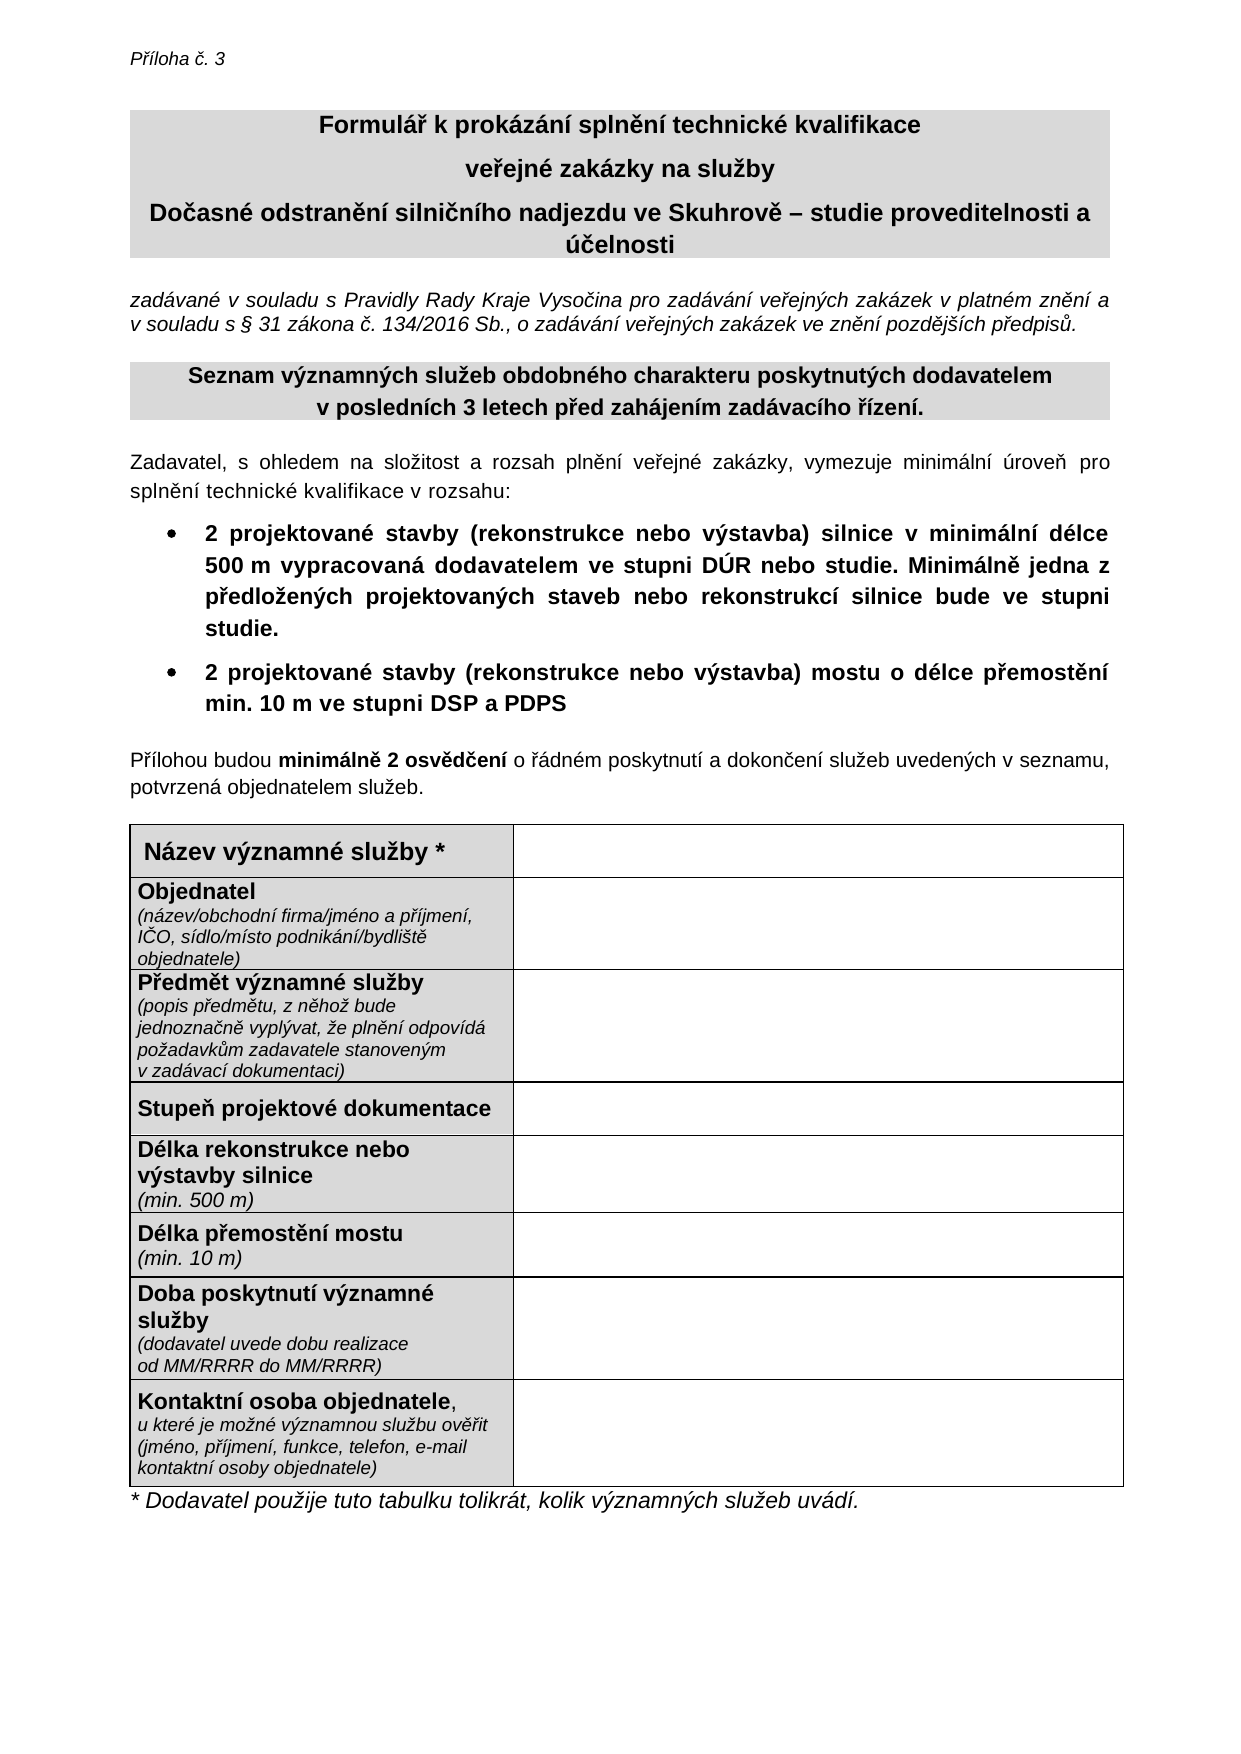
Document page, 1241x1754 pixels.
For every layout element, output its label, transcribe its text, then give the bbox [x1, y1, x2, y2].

table_cell Předmět významné služby (popis předmětu, z něhož bude jednoznačně vyplývat, že plnění odpovídá požadavkům zadavatele stanoveným v zadávací dokumentaci) [131, 970, 513, 1081]
list 2 projektované stavby (rekonstrukce nebo výstavba) mostu o délce přemostění min. 10 m ve stupni DSP a PDPS [167, 659, 1110, 717]
table_header [514, 825, 1123, 877]
table_cell Délka přemostění mostu (min. 10 m) [131, 1213, 513, 1276]
table_header Název významné služby * [131, 825, 513, 877]
table_cell [514, 1136, 1123, 1212]
text Formulář k prokázání splnění technické kvalifikace [130, 110, 1110, 139]
table_cell [514, 1278, 1123, 1379]
text Zadavatel, s ohledem na složitost a rozsah plnění veřejné zakázky, vymezuje minimální úroveň pro splnění technické kvalifikace v rozsahu: [130, 450, 1110, 503]
table_cell [514, 878, 1123, 969]
list 2 projektované stavby (rekonstrukce nebo výstavba) silnice v minimální délce 500 m vypracovaná dodavatelem ve stupni DÚR nebo studie. Minimálně jedna z předložených projektovaných staveb nebo rekonstrukcí silnice bude ve stupni studie. [167, 520, 1110, 641]
table_cell [514, 970, 1123, 1081]
text Seznam významných služeb obdobného charakteru poskytnutých dodavatelem v posledních 3 letech před zahájením zadávacího řízení. [130, 362, 1110, 420]
table_cell Stupeň projektové dokumentace [131, 1083, 513, 1134]
table_cell [514, 1380, 1123, 1486]
text veřejné zakázky na služby [130, 154, 1110, 183]
table_cell [514, 1083, 1123, 1134]
table_cell [514, 1213, 1123, 1276]
text Přílohou budou minimálně 2 osvědčení o řádném poskytnutí a dokončení služeb uvedených v seznamu, potvrzená objednatelem služeb. [130, 748, 1110, 799]
text Dočasné odstranění silničního nadjezdu ve Skuhrově – studie proveditelnosti a účelnosti [130, 198, 1110, 258]
table_cell Délka rekonstrukce nebo výstavby silnice (min. 500 m) [131, 1136, 513, 1212]
table_cell Kontaktní osoba objednatele, u které je možné významnou službu ověřit (jméno, příjmení, funkce, telefon, e-mail kontaktní osoby objednatele) [131, 1380, 513, 1486]
table_cell Objednatel (název/obchodní firma/jméno a příjmení, IČO, sídlo/místo podnikání/bydliště objednatele) [131, 878, 513, 969]
text * Dodavatel použije tuto tabulku tolikrát, kolik významných služeb uvádí. [130, 1487, 1110, 1513]
text zadávané v souladu s Pravidly Rady Kraje Vysočina pro zadávání veřejných zakázek v platném znění a v souladu s § 31 zákona č. 134/2016 Sb., o zadávání veřejných zakázek ve znění pozdějších předpisů. [130, 288, 1110, 336]
table_cell Doba poskytnutí významné služby (dodavatel uvede dobu realizace od MM/RRRR do MM/RRRR) [131, 1278, 513, 1379]
